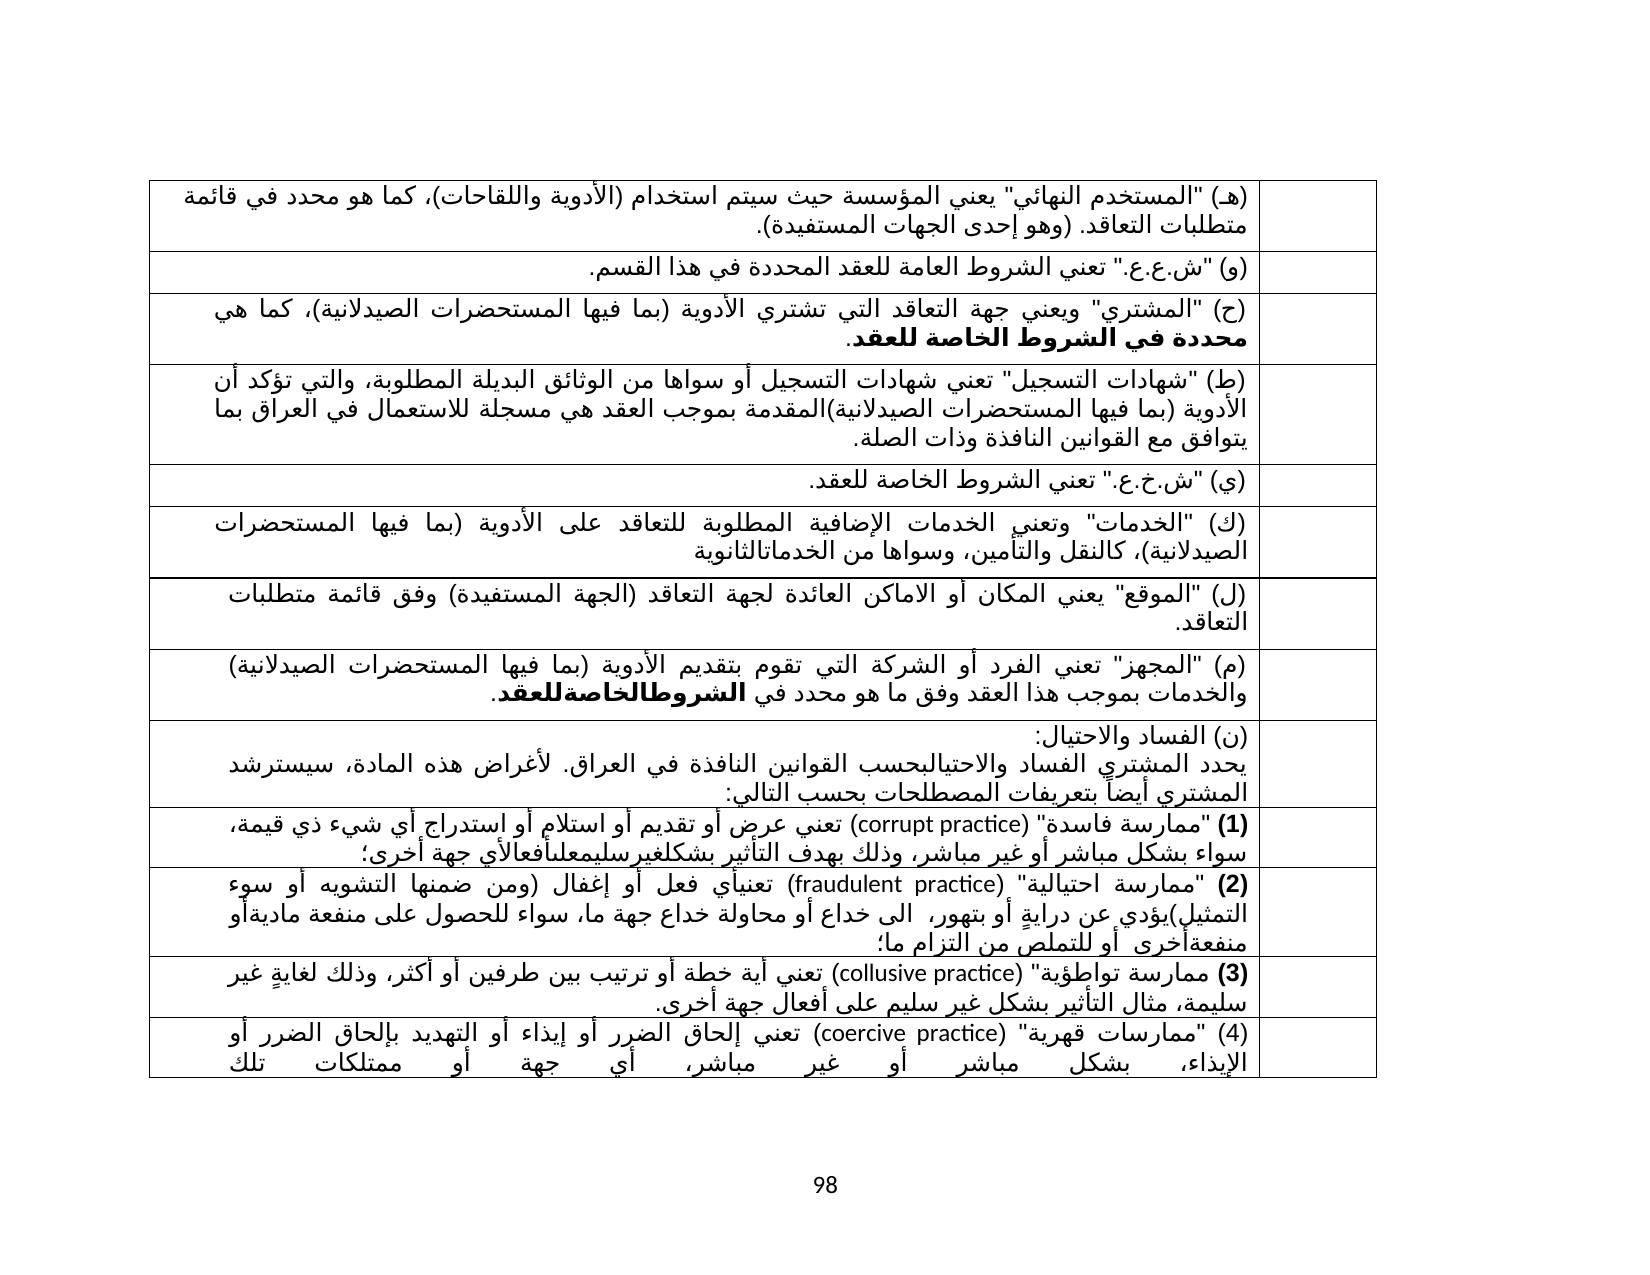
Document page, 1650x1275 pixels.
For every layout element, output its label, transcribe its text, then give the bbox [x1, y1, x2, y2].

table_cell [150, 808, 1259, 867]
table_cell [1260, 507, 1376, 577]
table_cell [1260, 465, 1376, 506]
table_cell (هـ) "المستخدم النهائي" يعني المؤسسة حيث سيتم استخدام (الأدوية واللقاحات)، كما هو محدد في قائمة متطلبات التعاقد. (وهو إحدى الجهات المستفيدة). [150, 181, 1259, 251]
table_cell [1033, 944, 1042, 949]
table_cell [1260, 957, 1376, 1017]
table_cell [1260, 181, 1376, 251]
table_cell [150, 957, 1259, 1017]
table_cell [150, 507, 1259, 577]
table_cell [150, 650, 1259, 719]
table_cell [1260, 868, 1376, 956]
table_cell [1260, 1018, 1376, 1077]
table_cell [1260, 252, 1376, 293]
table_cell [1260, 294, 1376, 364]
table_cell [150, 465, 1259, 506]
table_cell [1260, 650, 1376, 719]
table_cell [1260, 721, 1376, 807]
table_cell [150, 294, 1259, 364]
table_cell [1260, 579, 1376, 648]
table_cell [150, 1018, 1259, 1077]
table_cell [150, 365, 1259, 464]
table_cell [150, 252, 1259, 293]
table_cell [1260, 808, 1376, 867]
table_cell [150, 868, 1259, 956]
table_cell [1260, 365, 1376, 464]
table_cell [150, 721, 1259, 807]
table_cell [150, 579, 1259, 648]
